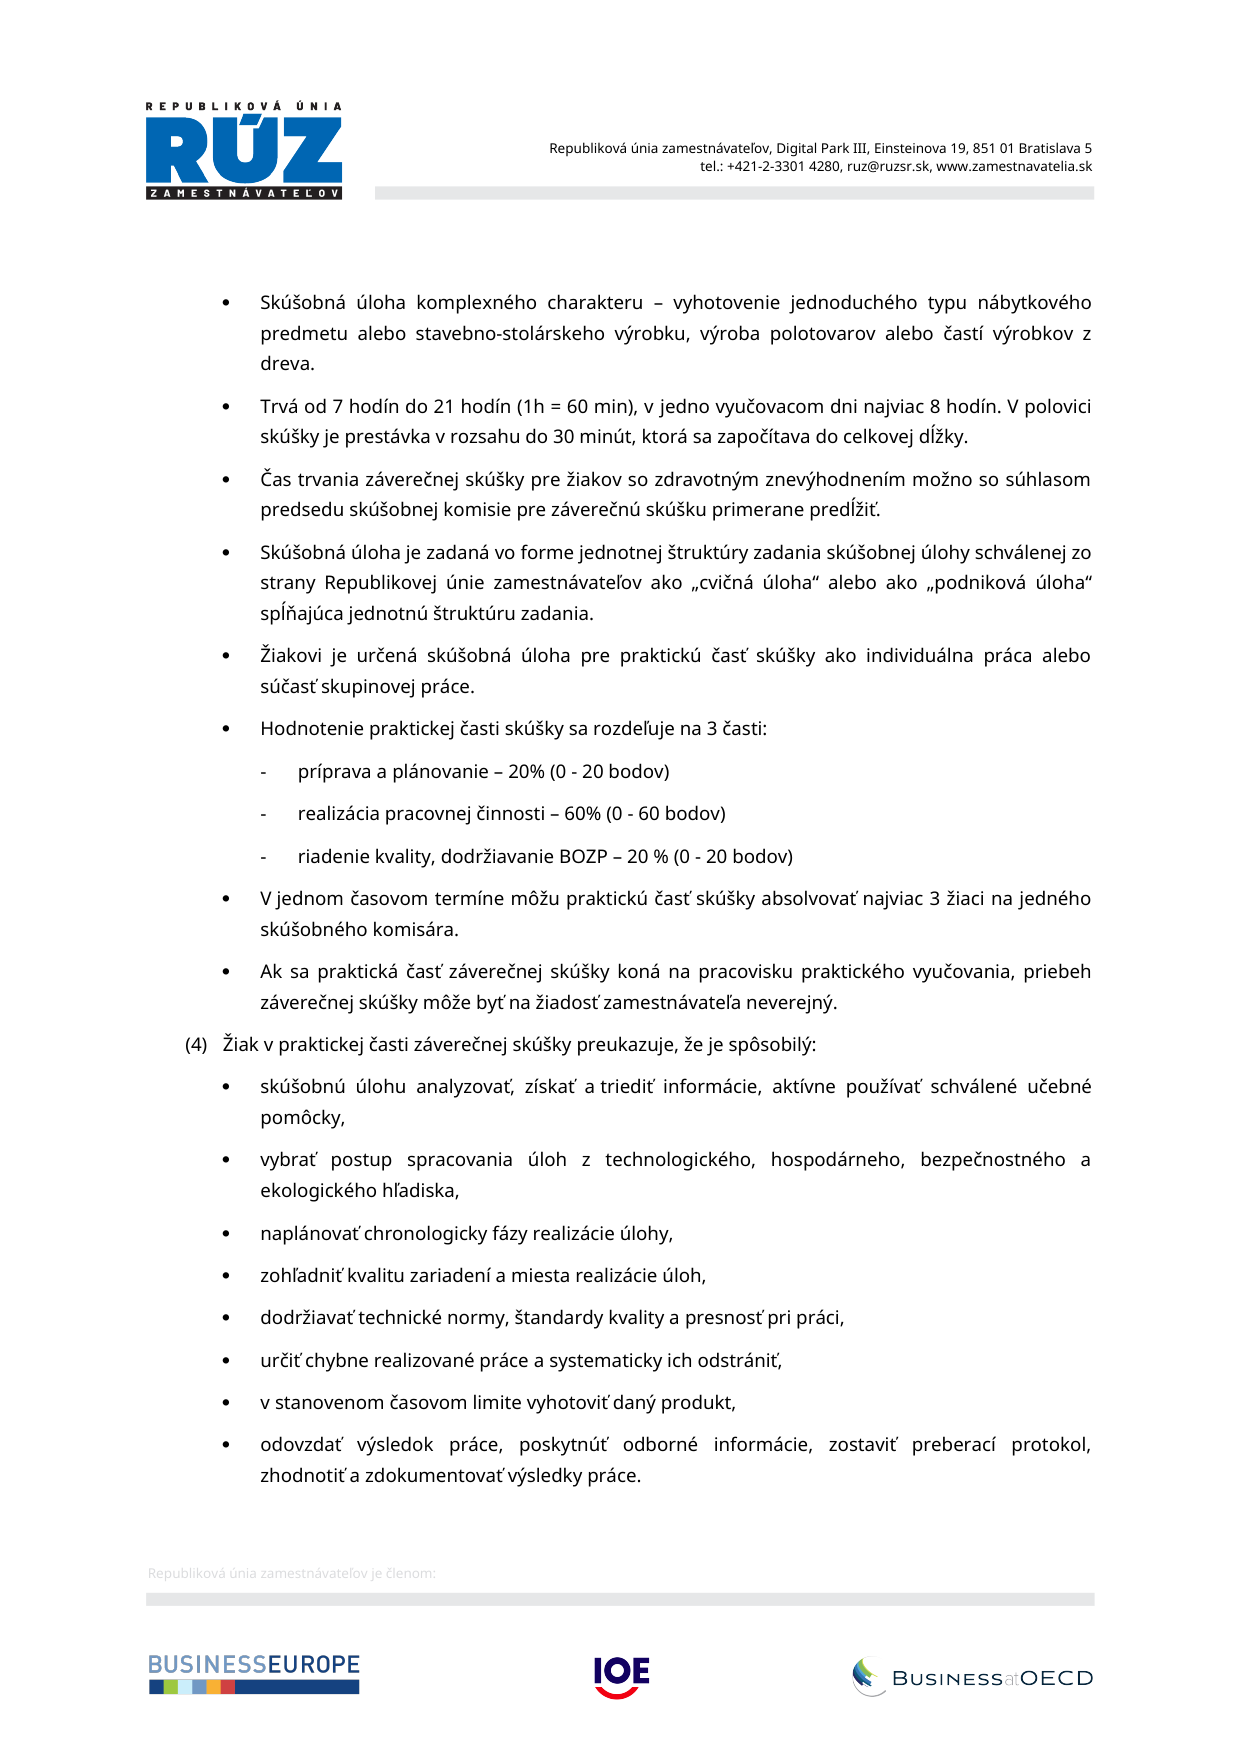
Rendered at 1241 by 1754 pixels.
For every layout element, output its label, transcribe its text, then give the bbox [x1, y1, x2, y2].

list Žiakovi je určená skúšobná úloha pre praktickú časť skúšky ako individuálna práca alebo súčasť skupinovej práce. [223, 643, 1092, 699]
list Trvá od 7 hodín do 21 hodín (1h = 60 min), v jedno vyučovacom dni najviac 8 hodín. V polovici skúšky je prestávka v rozsahu do 30 minút, ktorá sa započítava do celkovej dĺžky. [223, 393, 1092, 449]
list v stanovenom časovom limite vyhotoviť daný produkt, [223, 1389, 1092, 1415]
list Žiak v praktickej časti záverečnej skúšky preukazuje, že je spôsobilý: [185, 1031, 1092, 1057]
list Skúšobná úloha komplexného charakteru – vyhotovenie jednoduchého typu nábytkového predmetu alebo stavebno-stolárskeho výrobku, výroba polotovarov alebo častí výrobkov z dreva. [223, 289, 1092, 376]
list vybrať postup spracovania úloh z technologického, hospodárneho, bezpečnostného a ekologického hľadiska, [223, 1147, 1092, 1203]
list odovzdať výsledok práce, poskytnúť odborné informácie, zostaviť preberací protokol, zhodnotiť a zdokumentovať výsledky práce. [223, 1432, 1092, 1488]
list V jednom časovom termíne môžu praktickú časť skúšky absolvovať najviac 3 žiaci na jedného skúšobného komisára. [223, 885, 1092, 941]
list určiť chybne realizované práce a systematicky ich odstrániť, [223, 1347, 1092, 1372]
list Čas trvania záverečnej skúšky pre žiakov so zdravotným znevýhodnením možno so súhlasom predsedu skúšobnej komisie pre záverečnú skúšku primerane predĺžiť. [223, 466, 1092, 522]
list realizácia pracovnej činnosti – 60% (0 - 60 bodov) [260, 801, 1092, 826]
list riadenie kvality, dodržiavanie BOZP – 20 % (0 - 20 bodov) [260, 843, 1092, 868]
list skúšobnú úlohu analyzovať, získať a triediť informácie, aktívne používať schválené učebné pomôcky, [223, 1074, 1092, 1130]
list Skúšobná úloha je zadaná vo forme jednotnej štruktúry zadania skúšobnej úlohy schválenej zo strany Republikovej únie zamestnávateľov ako „cvičná úloha“ alebo ako „podniková úloha“ spĺňajúca jednotnú štruktúru zadania. [223, 539, 1092, 626]
list zohľadniť kvalitu zariadení a miesta realizácie úloh, [223, 1262, 1092, 1288]
list príprava a plánovanie – 20% (0 - 20 bodov) [260, 758, 1092, 784]
list dodržiavať technické normy, štandardy kvality a presnosť pri práci, [223, 1304, 1092, 1330]
list Ak sa praktická časť záverečnej skúšky koná na pracovisku praktického vyučovania, priebeh záverečnej skúšky môže byť na žiadosť zamestnávateľa neverejný. [223, 958, 1092, 1014]
list naplánovať chronologicky fázy realizácie úlohy, [223, 1220, 1092, 1245]
list Hodnotenie praktickej časti skúšky sa rozdeľuje na 3 časti: [223, 716, 1092, 741]
picture [0, 1499, 1241, 1754]
picture [0, 0, 1241, 291]
